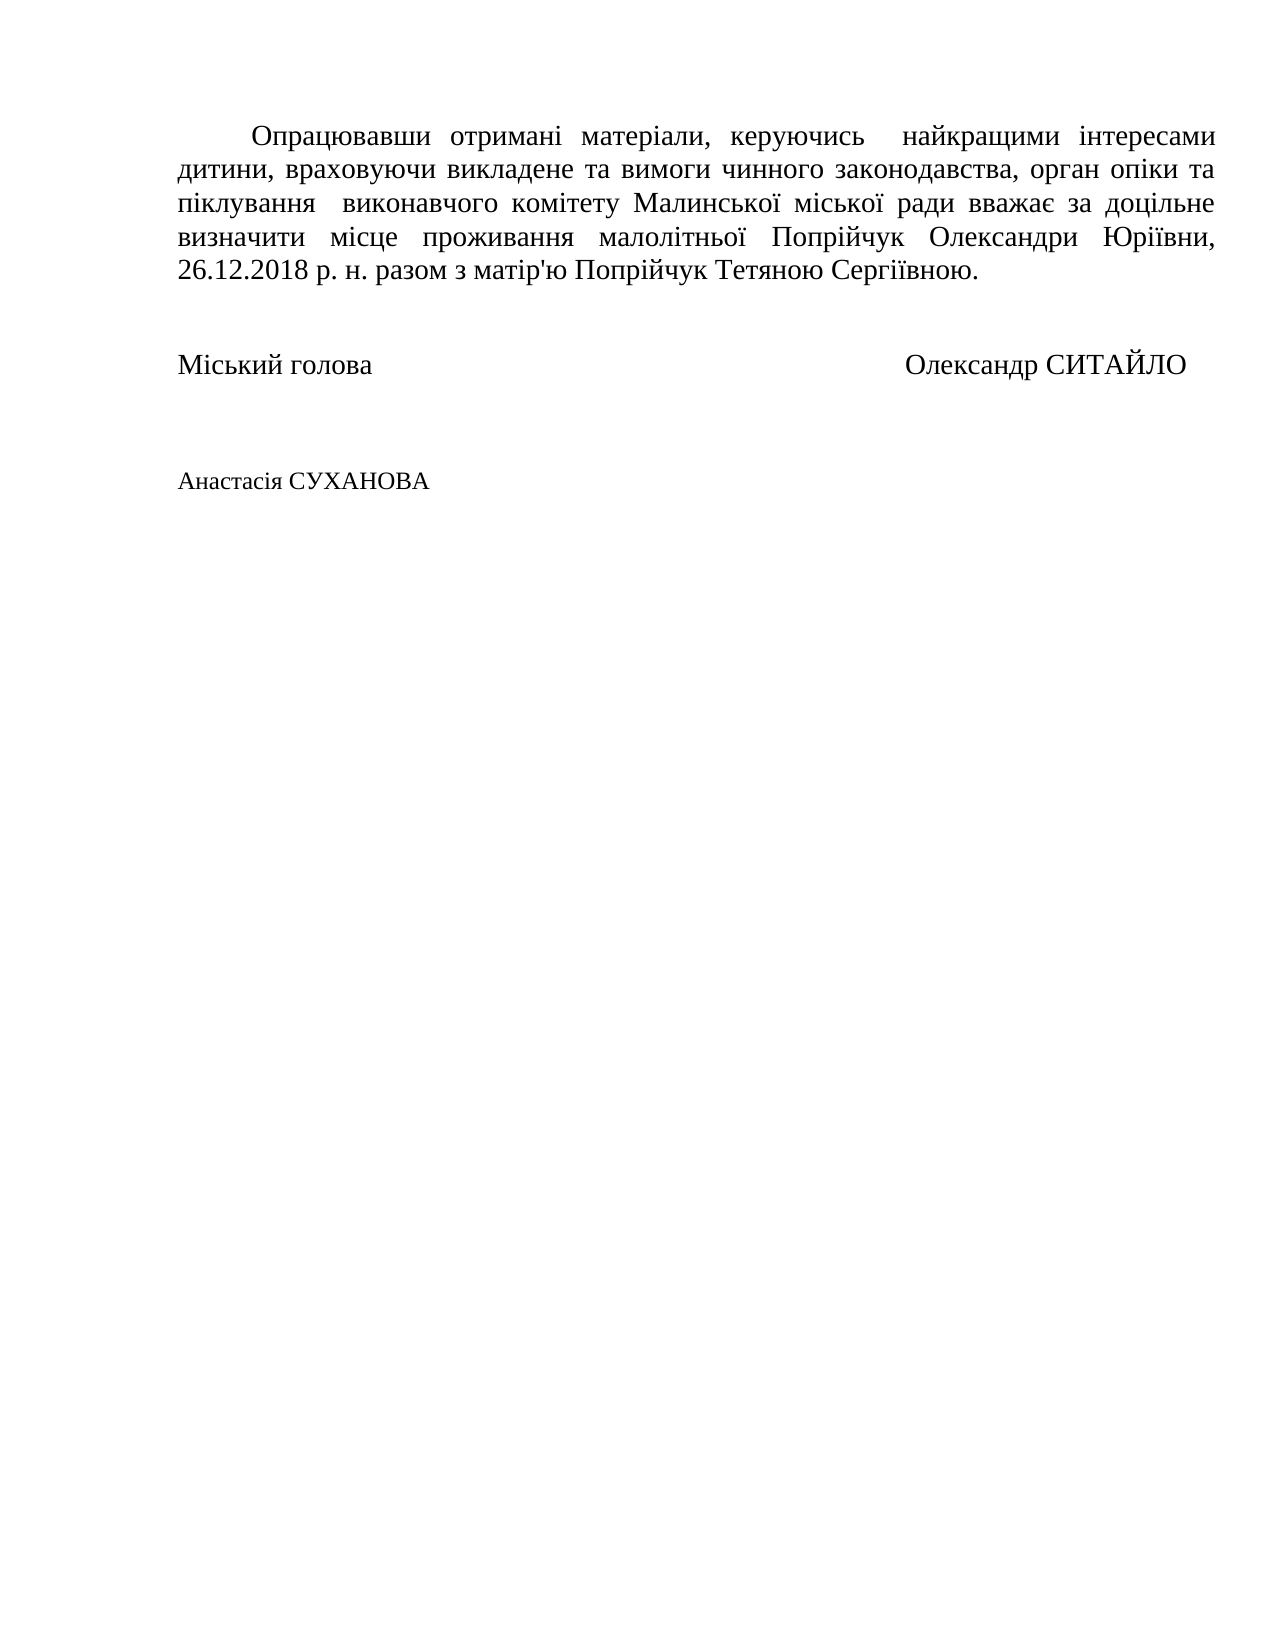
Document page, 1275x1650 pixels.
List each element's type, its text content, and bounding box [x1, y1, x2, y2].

text Анастасія СУХАНОВА [177, 466, 1216, 495]
text Опрацювавши отримані матеріали, керуючись найкращими інтересами дитини, враховуючи викладене та вимоги чинного законодавства, орган опіки та піклування виконавчого комітету Малинської міської ради вважає за доцільне визначити місце проживання малолітньої Попрійчук Олександри Юріївни, 26.12.2018 р. н. разом з матір'ю Попрійчук Тетяною Сергіївною. [177, 118, 1216, 286]
text Міський голова Олександр СИТАЙЛО [177, 347, 1216, 381]
